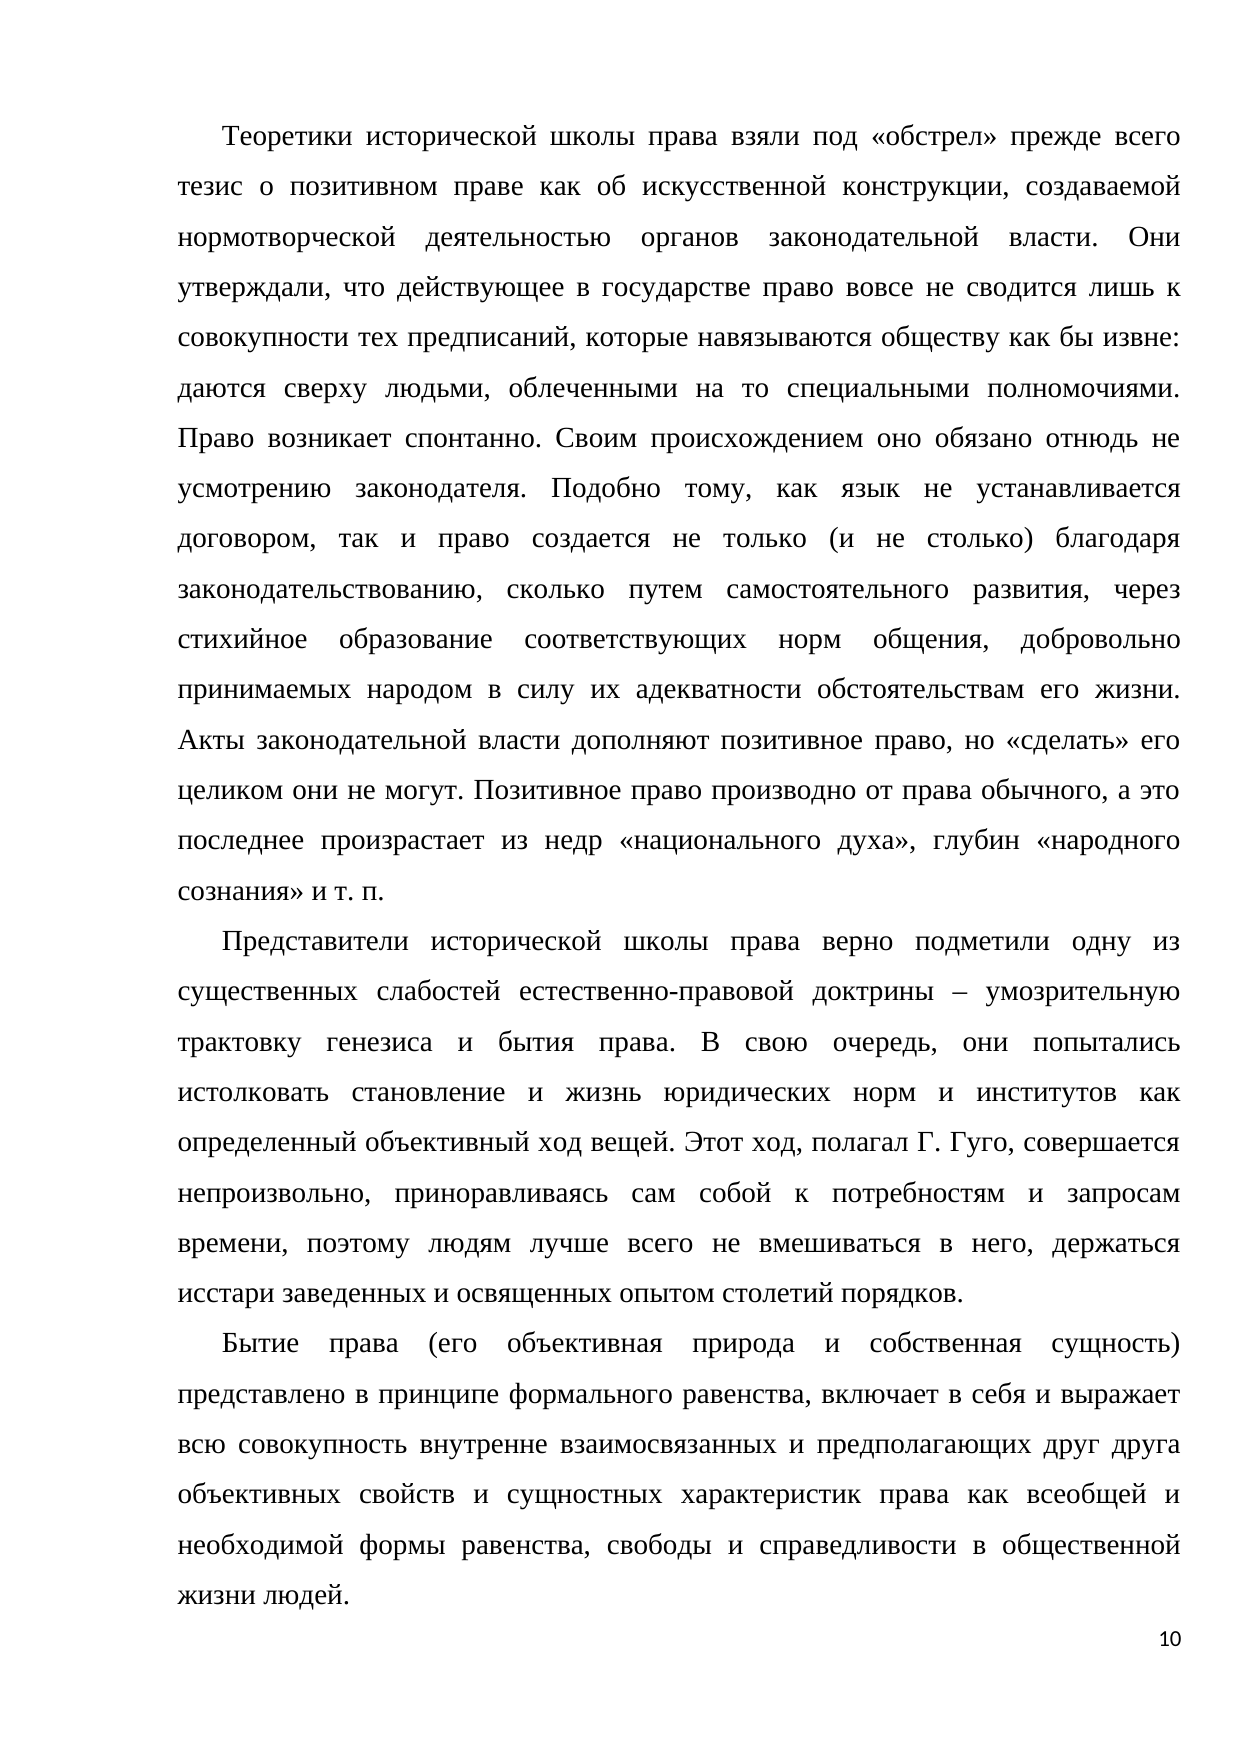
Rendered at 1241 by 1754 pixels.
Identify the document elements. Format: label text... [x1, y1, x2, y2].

text Представители исторической школы права верно подметили одну из существенных слабостей естественно-правовой доктрины – умозрительную трактовку генезиса и бытия права. В свою очередь, они попытались истолковать становление и жизнь юридических норм и институтов как определенный объективный ход вещей. Этот ход, полагал Г. Гуго, совершается непроизвольно, приноравливаясь сам собой к потребностям и запросам времени, поэтому людям лучше всего не вмешиваться в него, держаться исстари заведенных и освященных опытом столетий порядков. [177, 923, 1181, 1309]
text Бытие права (его объективная природа и собственная сущность) представлено в принципе формального равенства, включает в себя и выражает всю совокупность внутренне взаимосвязанных и предполагающих друг друга объективных свойств и сущностных характеристик права как всеобщей и необходимой формы равенства, свободы и справедливости в общественной жизни людей. [177, 1326, 1181, 1611]
text Теоретики исторической школы права взяли под «обстрел» прежде всего тезис о позитивном праве как об искусственной конструкции, создаваемой нормотворческой деятельностью органов законодательной власти. Они утверждали, что действующее в государстве право вовсе не сводится лишь к совокупности тех предписаний, которые навязываются обществу как бы извне: даются сверху людьми, облеченными на то специальными полномочиями. Право возникает спонтанно. Своим происхождением оно обязано отнюдь не усмотрению законодателя. Подобно тому, как язык не устанавливается договором, так и право создается не только (и не столько) благодаря законодательствованию, сколько путем самостоятельного развития, через стихийное образование соответствующих норм общения, добровольно принимаемых народом в силу их адекватности обстоятельствам его жизни. Акты законодательной власти дополняют позитивное право, но «сделать» его целиком они не могут. Позитивное право производно от права обычного, а это последнее произрастает из недр «национального духа», глубин «народного сознания» и т. п. [177, 118, 1181, 906]
